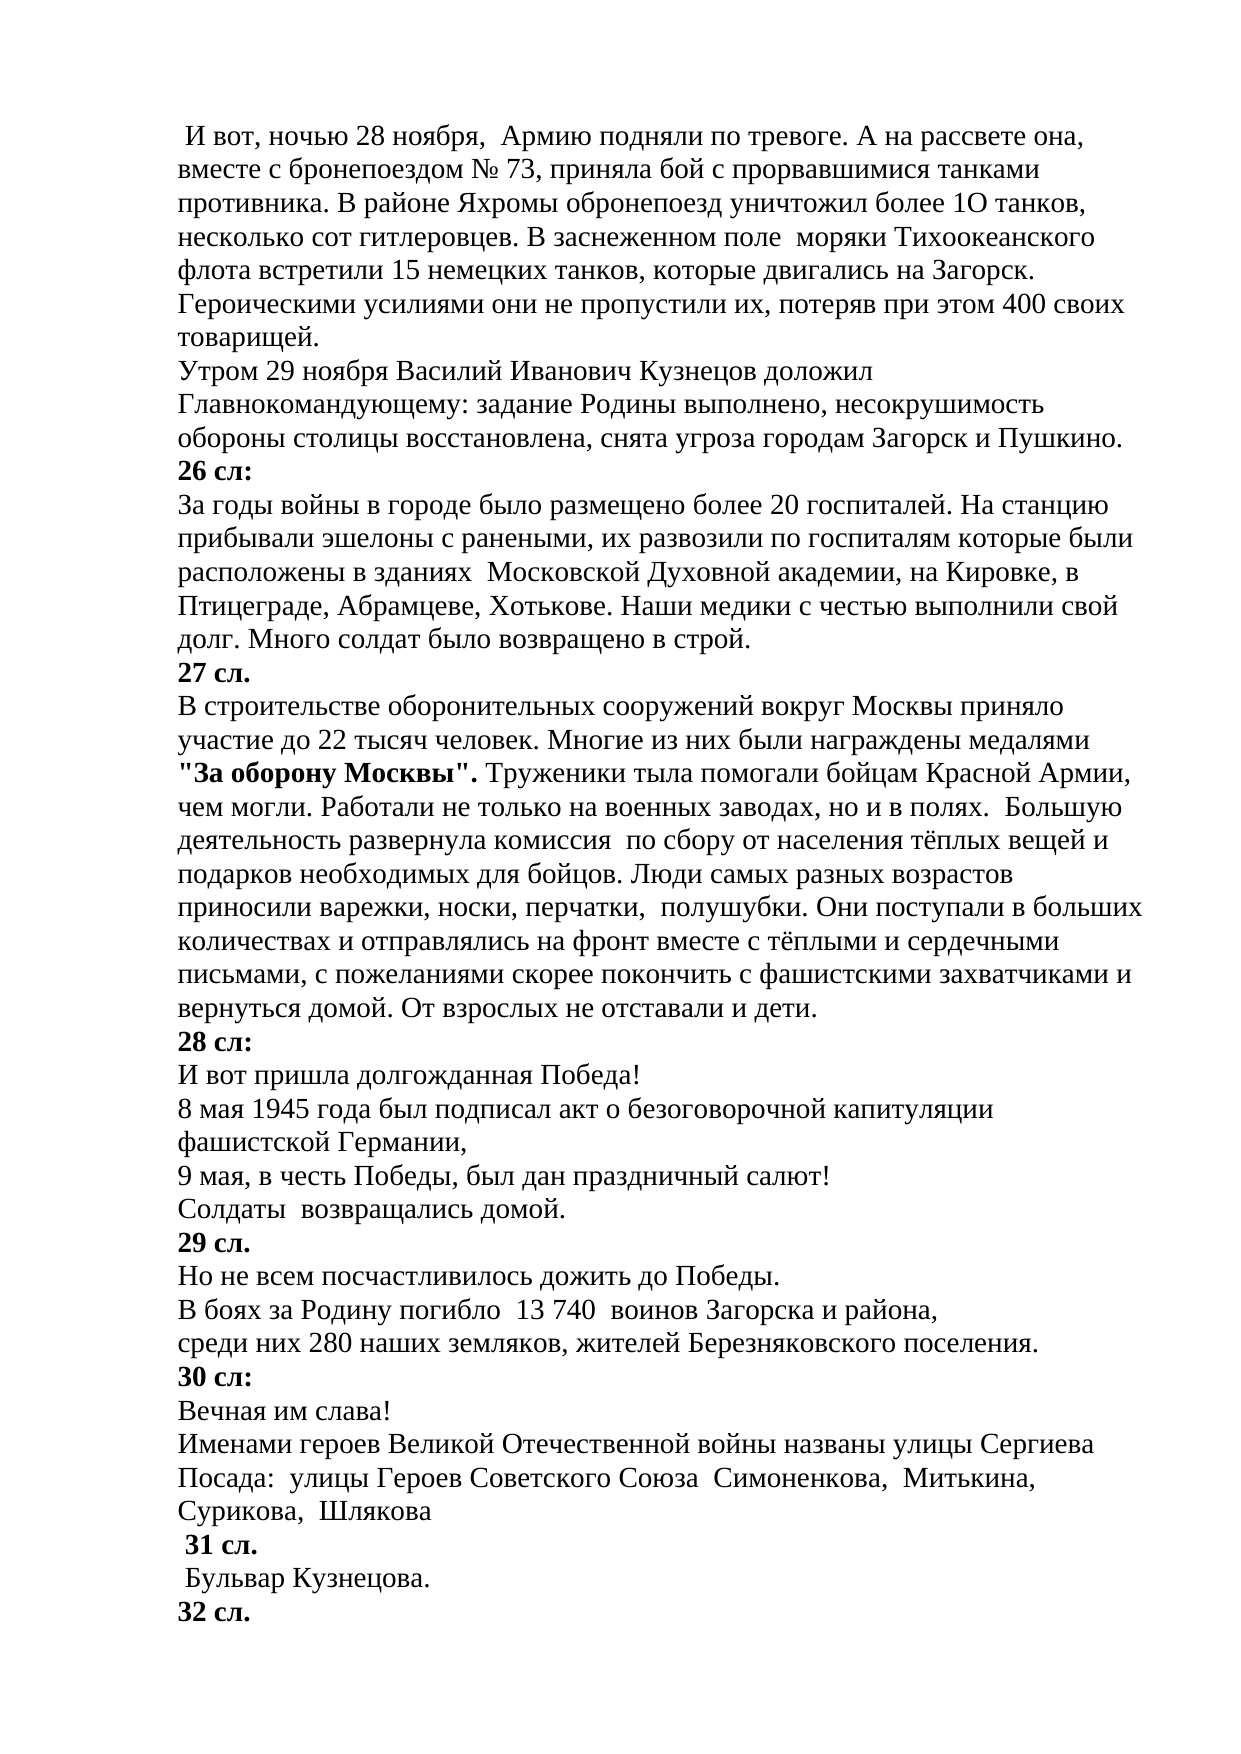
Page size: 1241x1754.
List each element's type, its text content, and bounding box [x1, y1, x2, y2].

text 32 сл. [177, 1594, 1152, 1627]
text Бульвар Кузнецова. [177, 1560, 1152, 1594]
text За годы войны в городе было размещено более 20 госпиталей. На станцию прибывали эшелоны с ранеными, их развозили по госпиталям которые были расположены в зданиях Московской Духовной академии, на Кировке, в Птицеграде, Абрамцеве, Хотькове. Наши медики с честью выполнили свой долг. Много солдат было возвращено в строй. [177, 487, 1152, 655]
text Вечная им слава! [177, 1393, 1152, 1426]
text 27 сл. [177, 655, 1152, 688]
text 26 сл: [177, 453, 1152, 487]
text Именами героев Великой Отечественной войны названы улицы Сергиева Посада: улицы Героев Советского Союза Симоненкова, Митькина, Сурикова, Шлякова [177, 1426, 1152, 1527]
text 30 сл: [177, 1359, 1152, 1393]
text И вот пришла долгожданная Победа! 8 мая 1945 года был подписал акт о безоговорочной капитуляции фашистской Германии, 9 мая, в честь Победы, был дан праздничный салют! Солдаты возвращались домой. [177, 1057, 1152, 1225]
text 31 сл. [177, 1527, 1152, 1560]
text Но не всем посчастливилось дожить до Победы. В боях за Родину погибло 13 740 воинов Загорска и района, среди них 280 наших земляков, жителей Березняковского поселения. [177, 1258, 1152, 1359]
text И вот, ночью 28 ноября, Армию подняли по тревоге. А на рассвете она, вместе с бронепоездом № 73, приняла бой с прорвавшимися танками противника. В районе Яхромы обронепоезд уничтожил более 1О танков, несколько сот гитлеровцев. В заснеженном поле моряки Тихоокеанского флота встретили 15 немецких танков, которые двигались на Загорск. Героическими усилиями они не пропустили их, потеряв при этом 400 своих товарищей. Утром 29 ноября Василий Иванович Кузнецов доложил Главнокомандующему: задание Родины выполнено, несокрушимость обороны столицы восстановлена, снята угроза городам Загорск и Пушкино. [177, 118, 1152, 453]
text В строительстве оборонительных сооружений вокруг Москвы приняло участие до 22 тысяч человек. Многие из них были награждены медалями "За оборону Москвы". Труженики тыла помогали бойцам Красной Армии, чем могли. Работали не только на военных заводах, но и в полях. Большую деятельность развернула комиссия по сбору от населения тёплых вещей и подарков необходимых для бойцов. Люди самых разных возрастов приносили варежки, носки, перчатки, полушубки. Они поступали в больших количествах и отправлялись на фронт вместе с тёплыми и сердечными письмами, с пожеланиями скорее покончить с фашистскими захватчиками и вернуться домой. От взрослых не отставали и дети. [177, 688, 1152, 1024]
text 29 сл. [177, 1225, 1152, 1258]
text 28 сл: [177, 1024, 1152, 1057]
